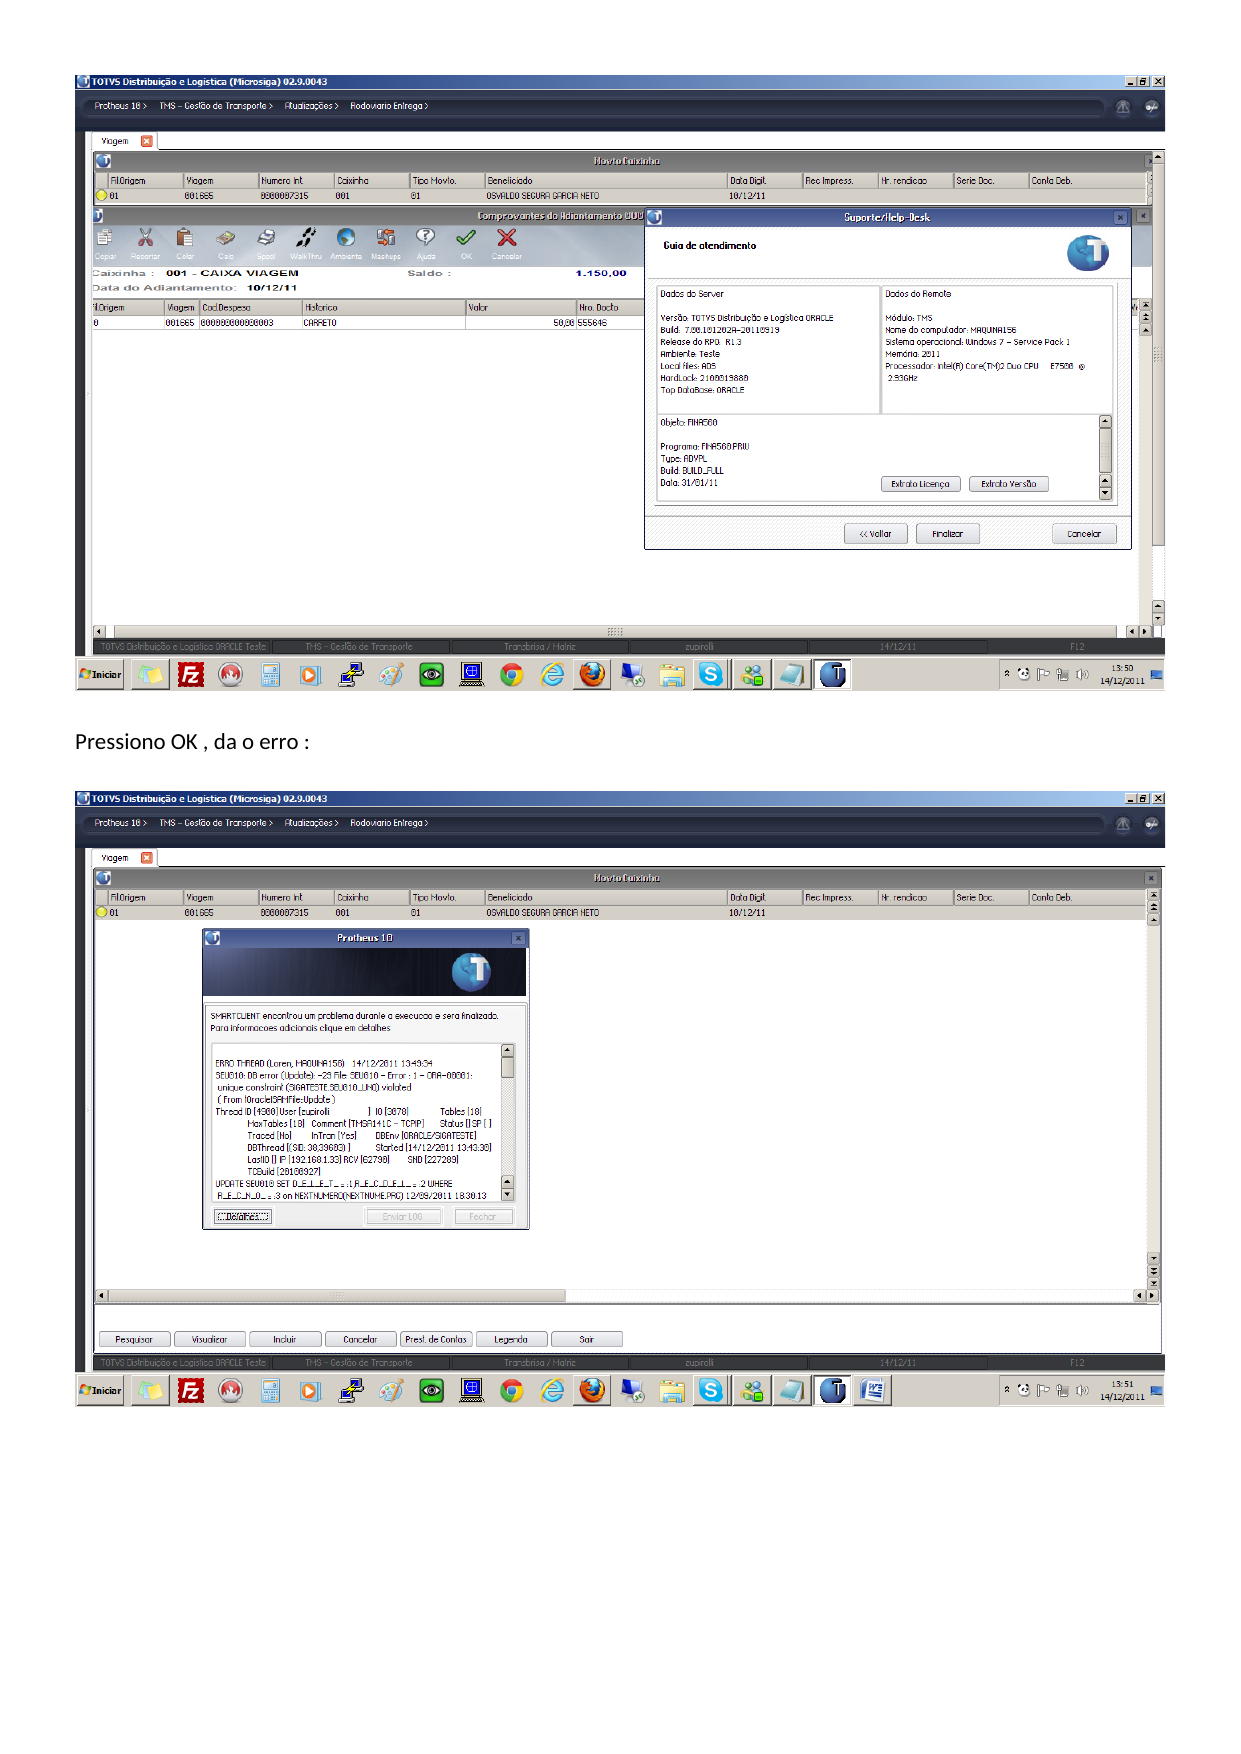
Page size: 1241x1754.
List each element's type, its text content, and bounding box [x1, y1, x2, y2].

text Pressiono OK , da o erro : [75, 727, 1165, 755]
picture [75, 791, 1166, 1407]
picture [75, 75, 1166, 691]
